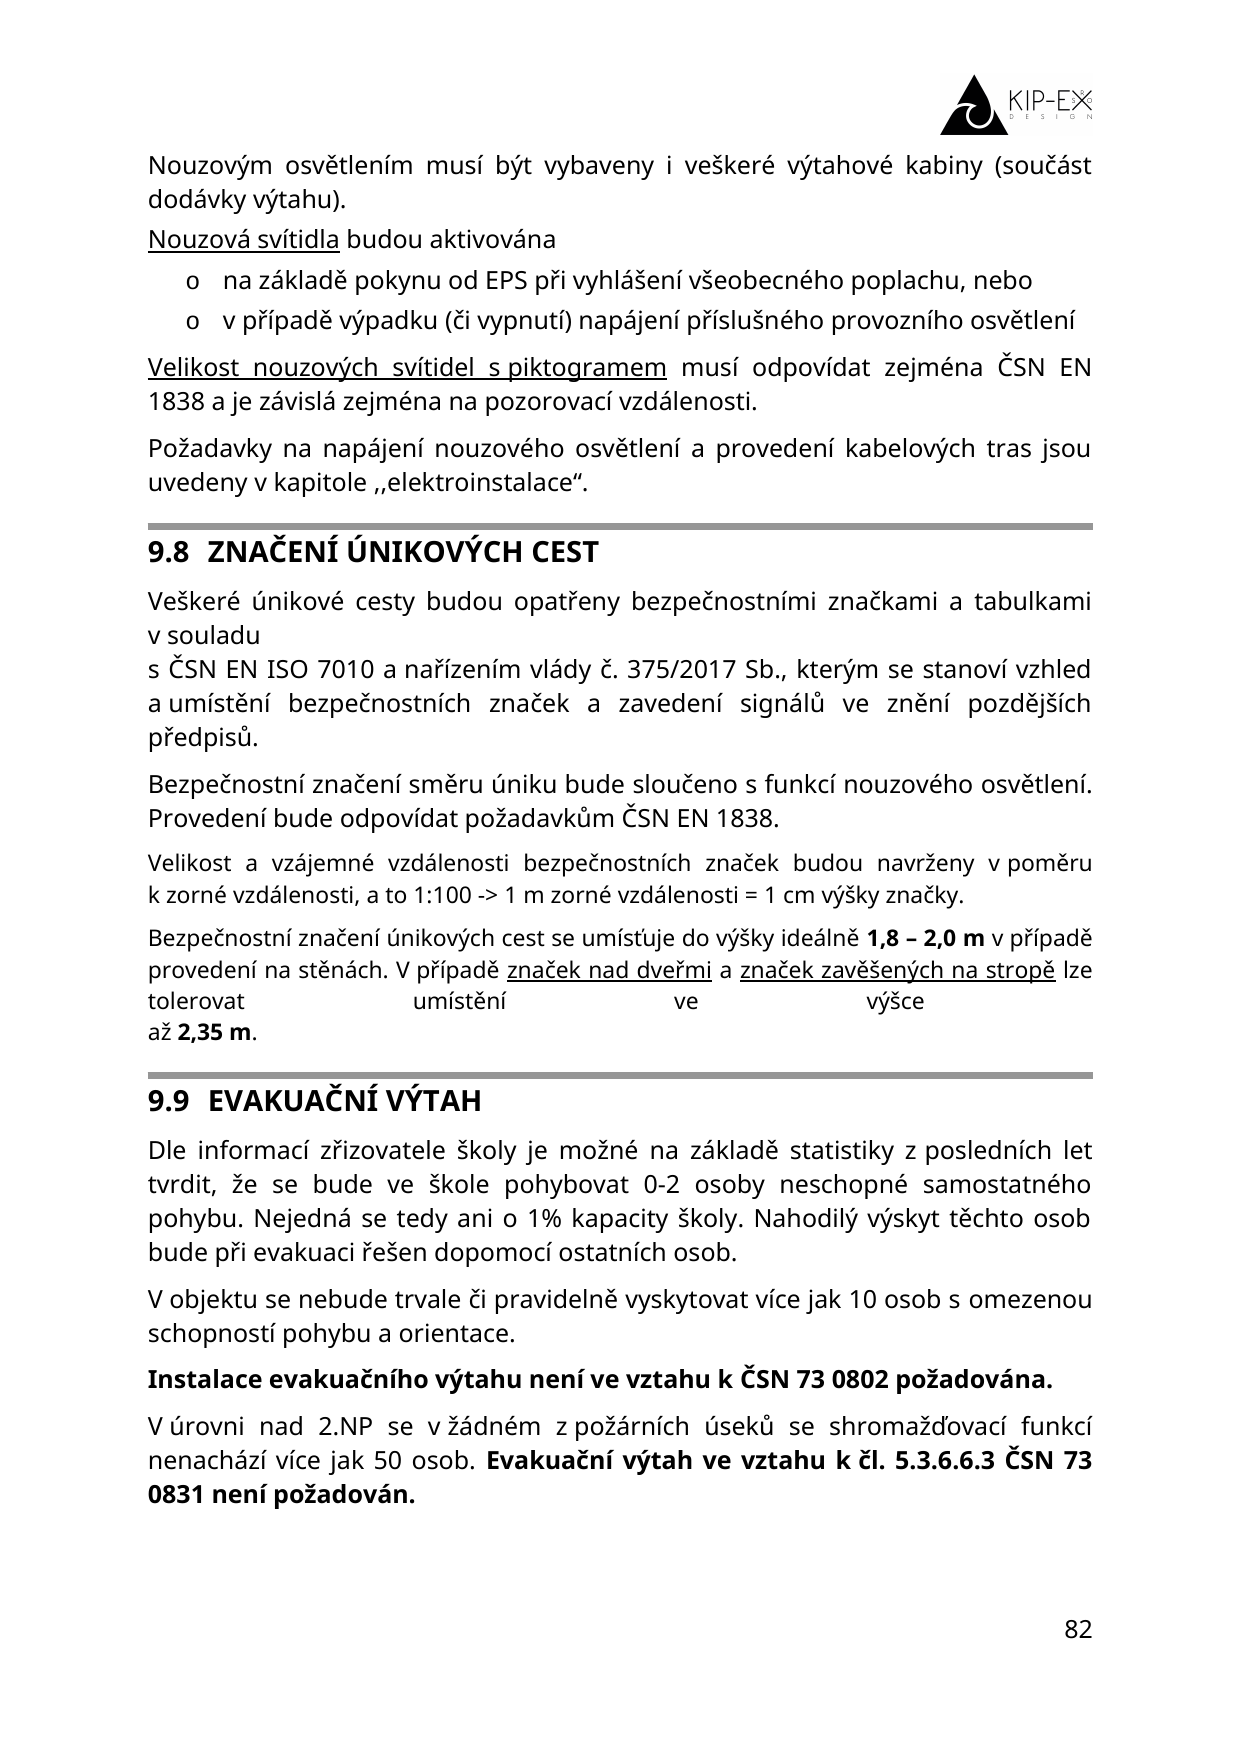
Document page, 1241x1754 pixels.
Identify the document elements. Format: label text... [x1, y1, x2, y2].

text Bezpečnostní značení směru úniku bude sloučeno s funkcí nouzového osvětlení. Provedení bude odpovídat požadavkům ČSN EN 1838. [148, 767, 1093, 835]
text v případě výpadku (či vypnutí) napájení příslušného provozního osvětlení [185, 303, 1093, 337]
subtitle EVAKUAČNÍ VÝTAH [148, 1079, 1093, 1120]
text Veškeré únikové cesty budou opatřeny bezpečnostními značkami a tabulkami v souladu s ČSN EN ISO 7010 a nařízením vlády č. 375/2017 Sb., kterým se stanoví vzhled a umístění bezpečnostních značek a zavedení signálů ve znění pozdějších předpisů. [148, 584, 1093, 754]
text Bezpečnostní značení únikových cest se umísťuje do výšky ideálně 1,8 – 2,0 m v případě provedení na stěnách. V případě značek nad dveřmi a značek zavěšených na stropě lze tolerovat umístění ve výšce až 2,35 m. [148, 922, 1093, 1047]
text Požadavky na napájení nouzového osvětlení a provedení kabelových tras jsou uvedeny v kapitole ,,elektroinstalace“. [148, 430, 1093, 498]
text V úrovni nad 2.NP se v žádném z požárních úseků se shromažďovací funkcí nenachází více jak 50 osob. Evakuační výtah ve vztahu k čl. 5.3.6.6.3 ČSN 73 0831 není požadován. [148, 1409, 1093, 1511]
text V objektu se nebude trvale či pravidelně vyskytovat více jak 10 osob s omezenou schopností pohybu a orientace. [148, 1282, 1093, 1350]
text Instalace evakuačního výtahu není ve vztahu k ČSN 73 0802 požadována. [148, 1362, 1093, 1396]
text na základě pokynu od EPS při vyhlášení všeobecného poplachu, nebo [185, 262, 1093, 297]
subtitle značení únikových cest [148, 530, 1093, 571]
picture [939, 73, 1093, 136]
text Nouzová svítidla budou aktivována [148, 222, 1093, 256]
text Nouzovým osvětlením musí být vybaveny i veškeré výtahové kabiny (součást dodávky výtahu). [148, 148, 1093, 216]
text Dle informací zřizovatele školy je možné na základě statistiky z posledních let tvrdit, že se bude ve škole pohybovat 0-2 osoby neschopné samostatného pohybu. Nejedná se tedy ani o 1% kapacity školy. Nahodilý výskyt těchto osob bude při evakuaci řešen dopomocí ostatních osob. [148, 1133, 1093, 1269]
text Velikost nouzových svítidel s piktogramem musí odpovídat zejména ČSN EN 1838 a je závislá zejména na pozorovací vzdálenosti. [148, 349, 1093, 418]
text Velikost a vzájemné vzdálenosti bezpečnostních značek budou navrženy v poměru k zorné vzdálenosti, a to 1:100 -> 1 m zorné vzdálenosti = 1 cm výšky značky. [148, 847, 1093, 910]
